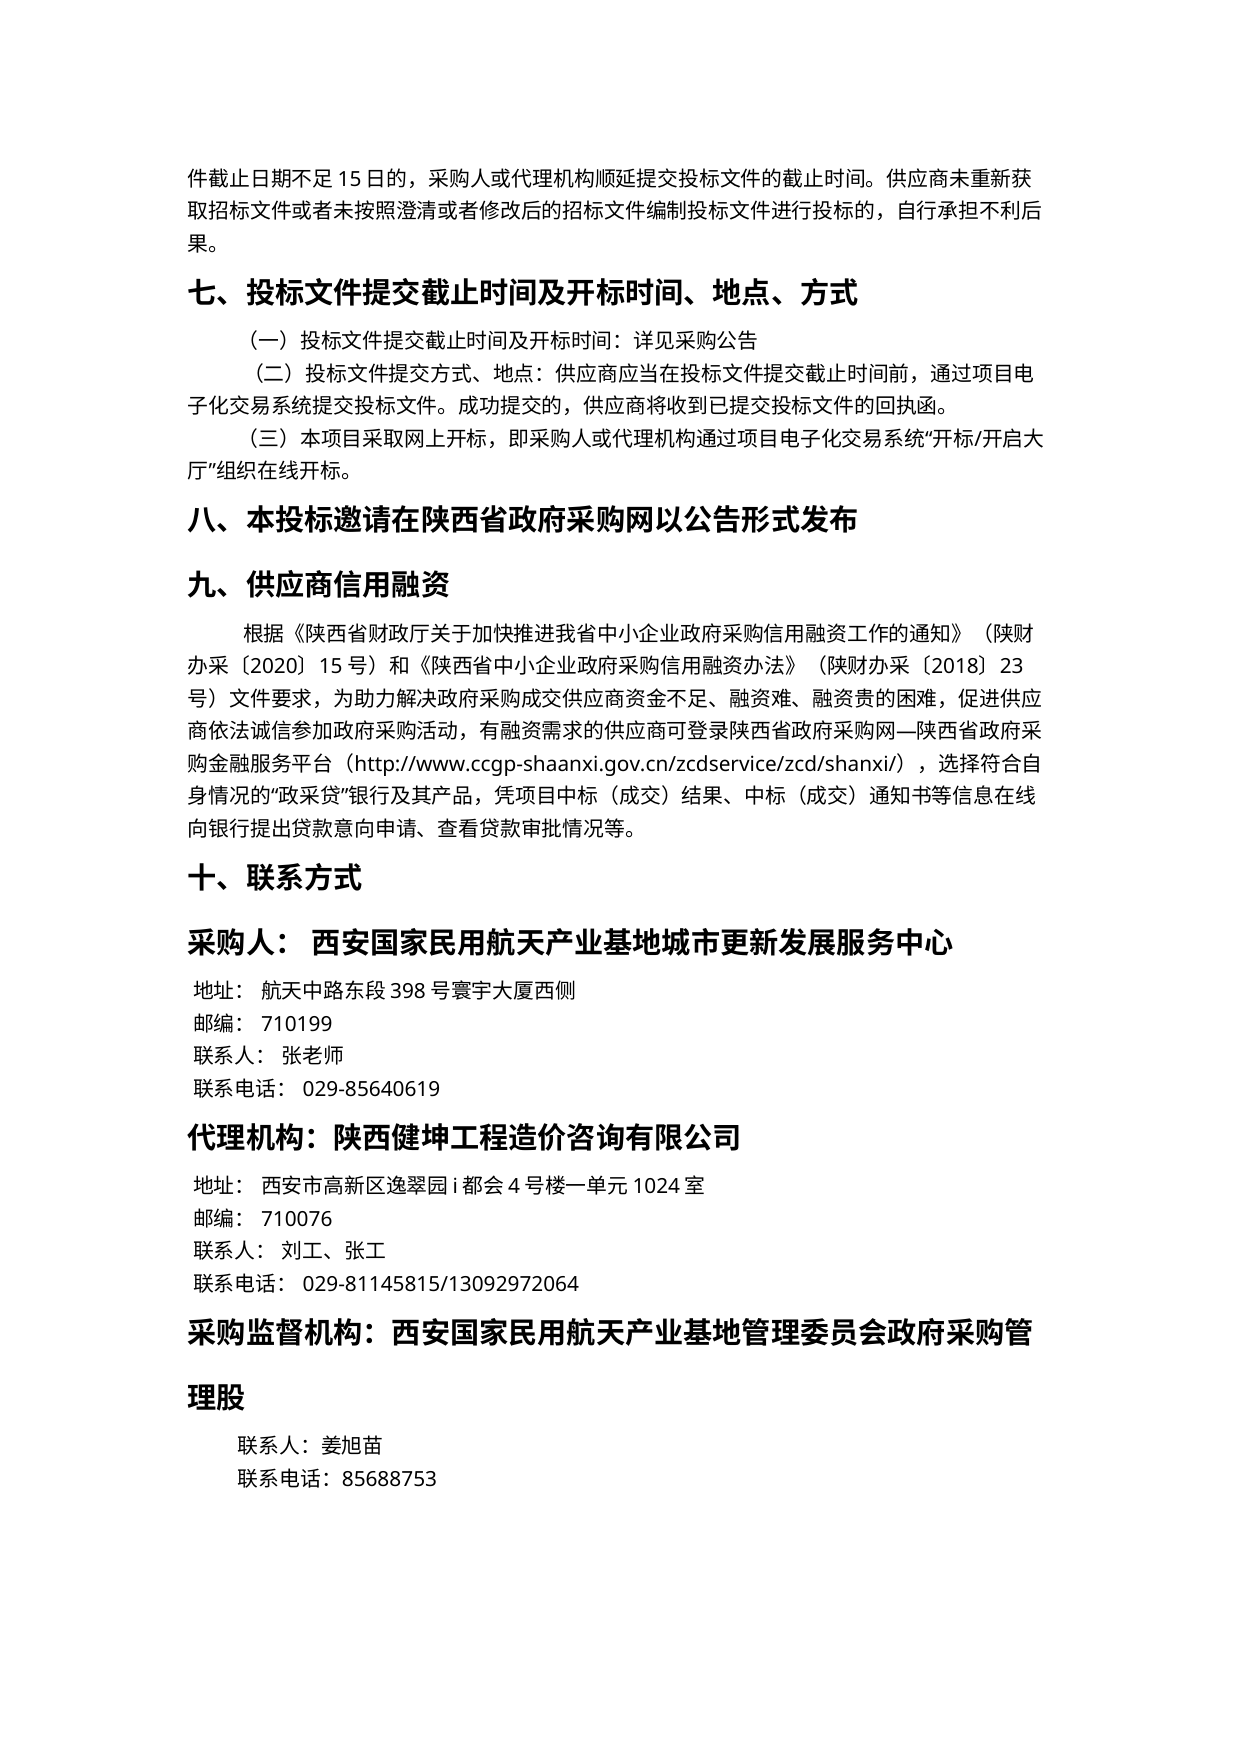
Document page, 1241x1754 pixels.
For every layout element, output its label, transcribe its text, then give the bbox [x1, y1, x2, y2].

text （二）投标文件提交方式、地点：供应商应当在投标文件提交截止时间前，通过项目电子化交易系统提交投标文件。成功提交的，供应商将收到已提交投标文件的回执函。 [187, 357, 1053, 422]
text 邮编： 710199 [187, 1007, 1053, 1039]
text 代理机构：陕西健坤工程造价咨询有限公司 [187, 1104, 1053, 1169]
text 地址： 西安市高新区逸翠园i都会4号楼一单元1024室 [187, 1169, 1053, 1202]
text 采购人： 西安国家民用航天产业基地城市更新发展服务中心 [187, 909, 1053, 974]
text 联系人：姜旭苗 [187, 1429, 1053, 1462]
text 七、投标文件提交截止时间及开标时间、地点、方式 [187, 259, 1053, 324]
text 根据《陕西省财政厅关于加快推进我省中小企业政府采购信用融资工作的通知》（陕财办采〔2020〕15 号）和《陕西省中小企业政府采购信用融资办法》（陕财办采〔2018〕23 号）文件要求，为助力解决政府采购成交供应商资金不足、融资难、融资贵的困难，促进供应商依法诚信参加政府采购活动，有融资需求的供应商可登录陕西省政府采购网—陕西省政府采购金融服务平台（http://www.ccgp-shaanxi.gov.cn/zcdservice/zcd/shanxi/），选择符合自身情况的“政采贷”银行及其产品，凭项目中标（成交）结果、中标（成交）通知书等信息在线向银行提出贷款意向申请、查看贷款审批情况等。 [187, 617, 1053, 844]
text 邮编： 710076 [187, 1202, 1053, 1234]
text 采购监督机构：西安国家民用航天产业基地管理委员会政府采购管理股 [187, 1299, 1053, 1429]
text 联系人： 张老师 [187, 1039, 1053, 1072]
text 联系人： 刘工、张工 [187, 1234, 1053, 1267]
text （一）投标文件提交截止时间及开标时间：详见采购公告 [187, 324, 1053, 357]
text 九、供应商信用融资 [187, 552, 1053, 617]
text 地址： 航天中路东段398号寰宇大厦西侧 [187, 974, 1053, 1007]
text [187, 162, 1053, 259]
text （三）本项目采取网上开标，即采购人或代理机构通过项目电子化交易系统“开标/开启大厅”组织在线开标。 [187, 422, 1053, 487]
text 八、本投标邀请在陕西省政府采购网以公告形式发布 [187, 487, 1053, 552]
text 联系电话： 029-81145815/13092972064 [187, 1267, 1053, 1299]
text 联系电话： 029-85640619 [187, 1072, 1053, 1104]
text 十、联系方式 [187, 844, 1053, 909]
text 联系电话：85688753 [187, 1462, 1053, 1494]
